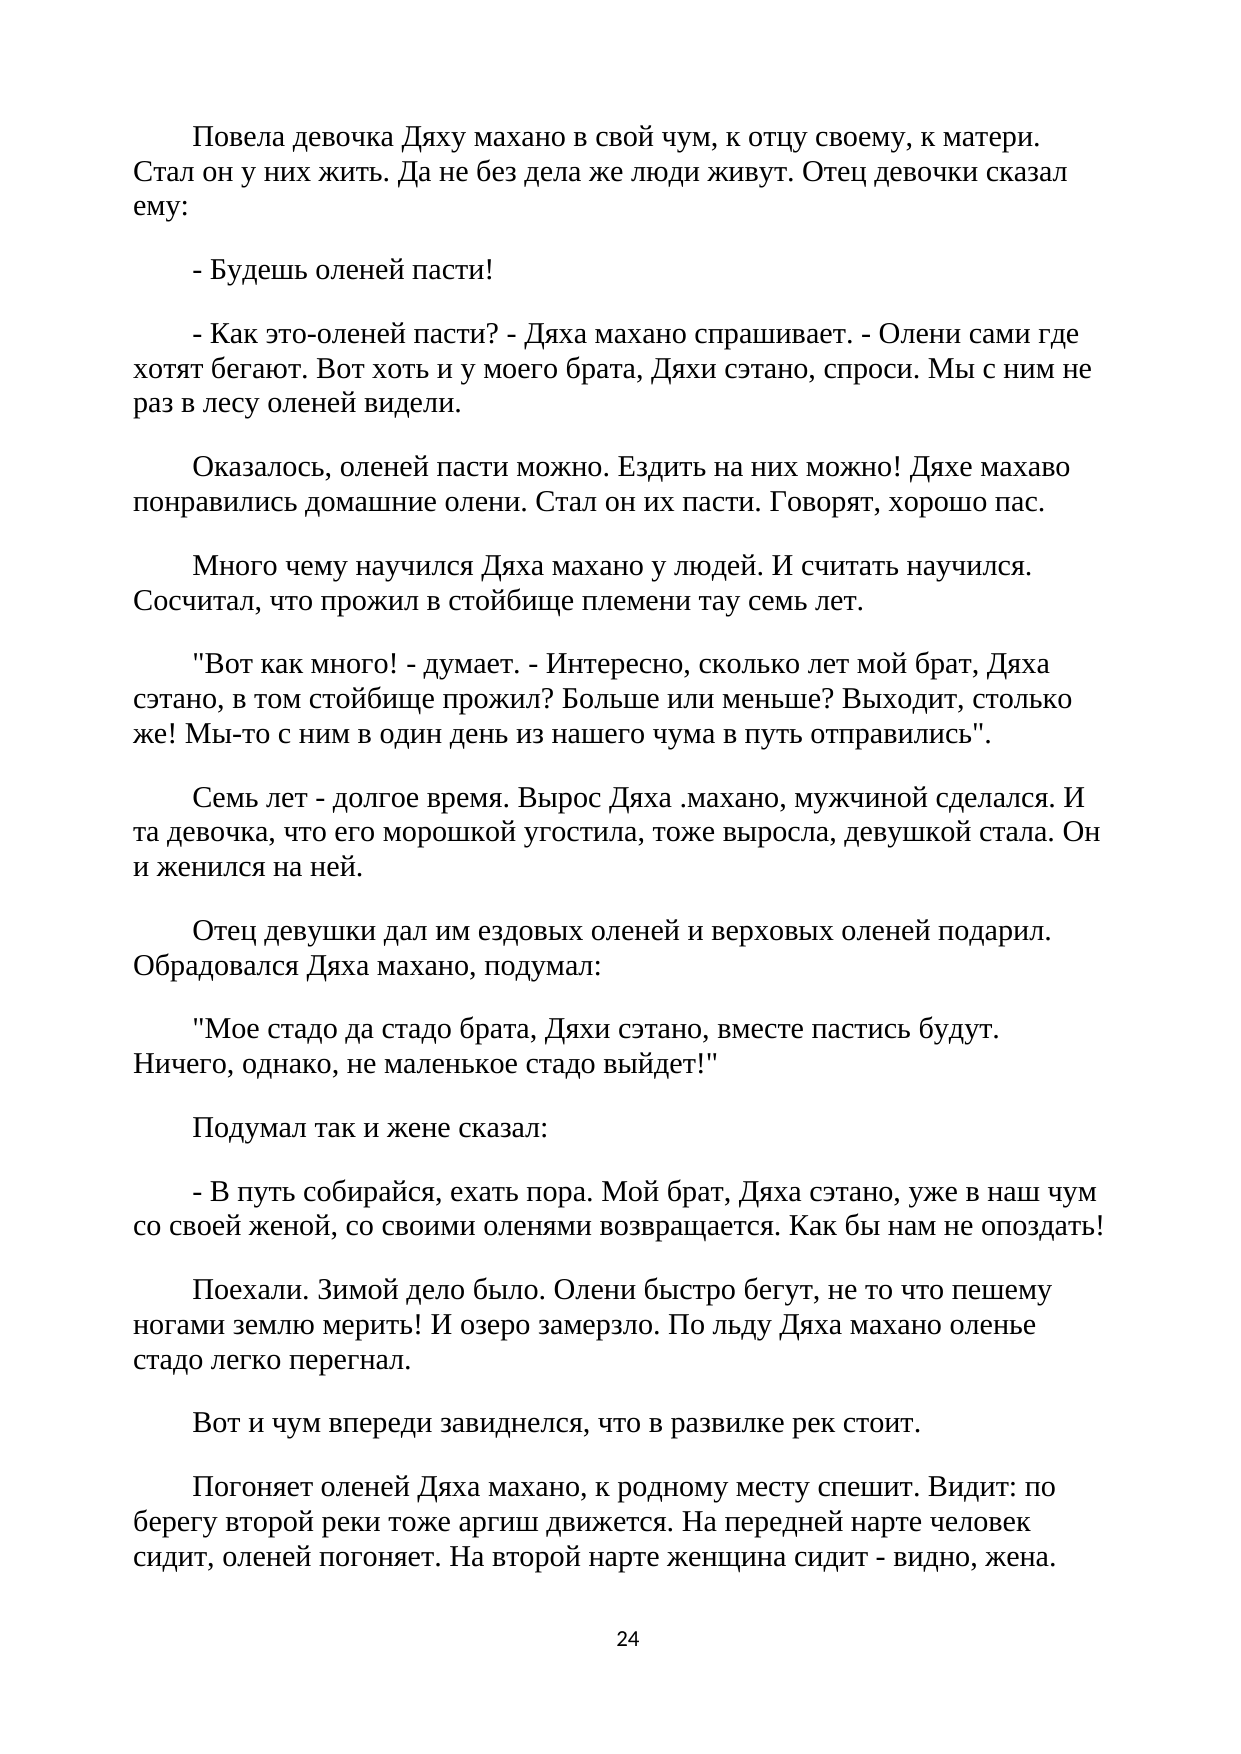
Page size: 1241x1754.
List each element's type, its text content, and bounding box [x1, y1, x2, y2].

text - В путь собирайся, ехать пора. Мой брат, Дяха сэтано, уже в наш чум со своей женой, со своими оленями возвращается. Как бы нам не опоздать! [133, 1173, 1107, 1242]
text Отец девушки дал им ездовых оленей и верховых оленей подарил. Обрадовался Дяха махано, подумал: [133, 912, 1107, 981]
text - Будешь оленей пасти! [133, 251, 1107, 286]
text - Как это-оленей пасти? - Дяха махано спрашивает. - Олени сами где хотят бегают. Вот хоть и у моего брата, Дяхи сэтано, спроси. Мы с ним не раз в лесу оленей видели. [133, 315, 1107, 419]
text Повела девочка Дяху махано в свой чум, к отцу своему, к матери. Стал он у них жить. Да не без дела же люди живут. Отец девочки сказал ему: [133, 118, 1107, 222]
text Много чему научился Дяха махано у людей. И считать научился. Сосчитал, что прожил в стойбище племени тау семь лет. [133, 547, 1107, 616]
text "Вот как много! - думает. - Интересно, сколько лет мой брат, Дяха сэтано, в том стойбище прожил? Больше или меньше? Выходит, столько же! Мы-то с ним в один день из нашего чума в путь отправились". [133, 646, 1107, 749]
text Поехали. Зимой дело было. Олени быстро бегут, не то что пешему ногами землю мерить! И озеро замерзло. По льду Дяха махано оленье стадо легко перегнал. [133, 1271, 1107, 1376]
text Вот и чум впереди завиднелся, что в развилке рек стоит. [133, 1405, 1107, 1439]
text Подумал так и жене сказал: [133, 1109, 1107, 1144]
text Семь лет - долгое время. Вырос Дяха .махано, мужчиной сделался. И та девочка, что его морошкой угостила, тоже выросла, девушкой стала. Он и женился на ней. [133, 779, 1107, 883]
text Оказалось, оленей пасти можно. Ездить на них можно! Дяхе махаво понравились домашние олени. Стал он их пасти. Говорят, хорошо пас. [133, 448, 1107, 518]
text Погоняет оленей Дяха махано, к родному месту спешит. Видит: по берегу второй реки тоже аргиш движется. На передней нарте человек сидит, оленей погоняет. На второй нарте женщина сидит - видно, жена. [133, 1468, 1107, 1573]
text "Мое стадо да стадо брата, Дяхи сэтано, вместе пастись будут. Ничего, однако, не маленькое стадо выйдет!" [133, 1011, 1107, 1080]
